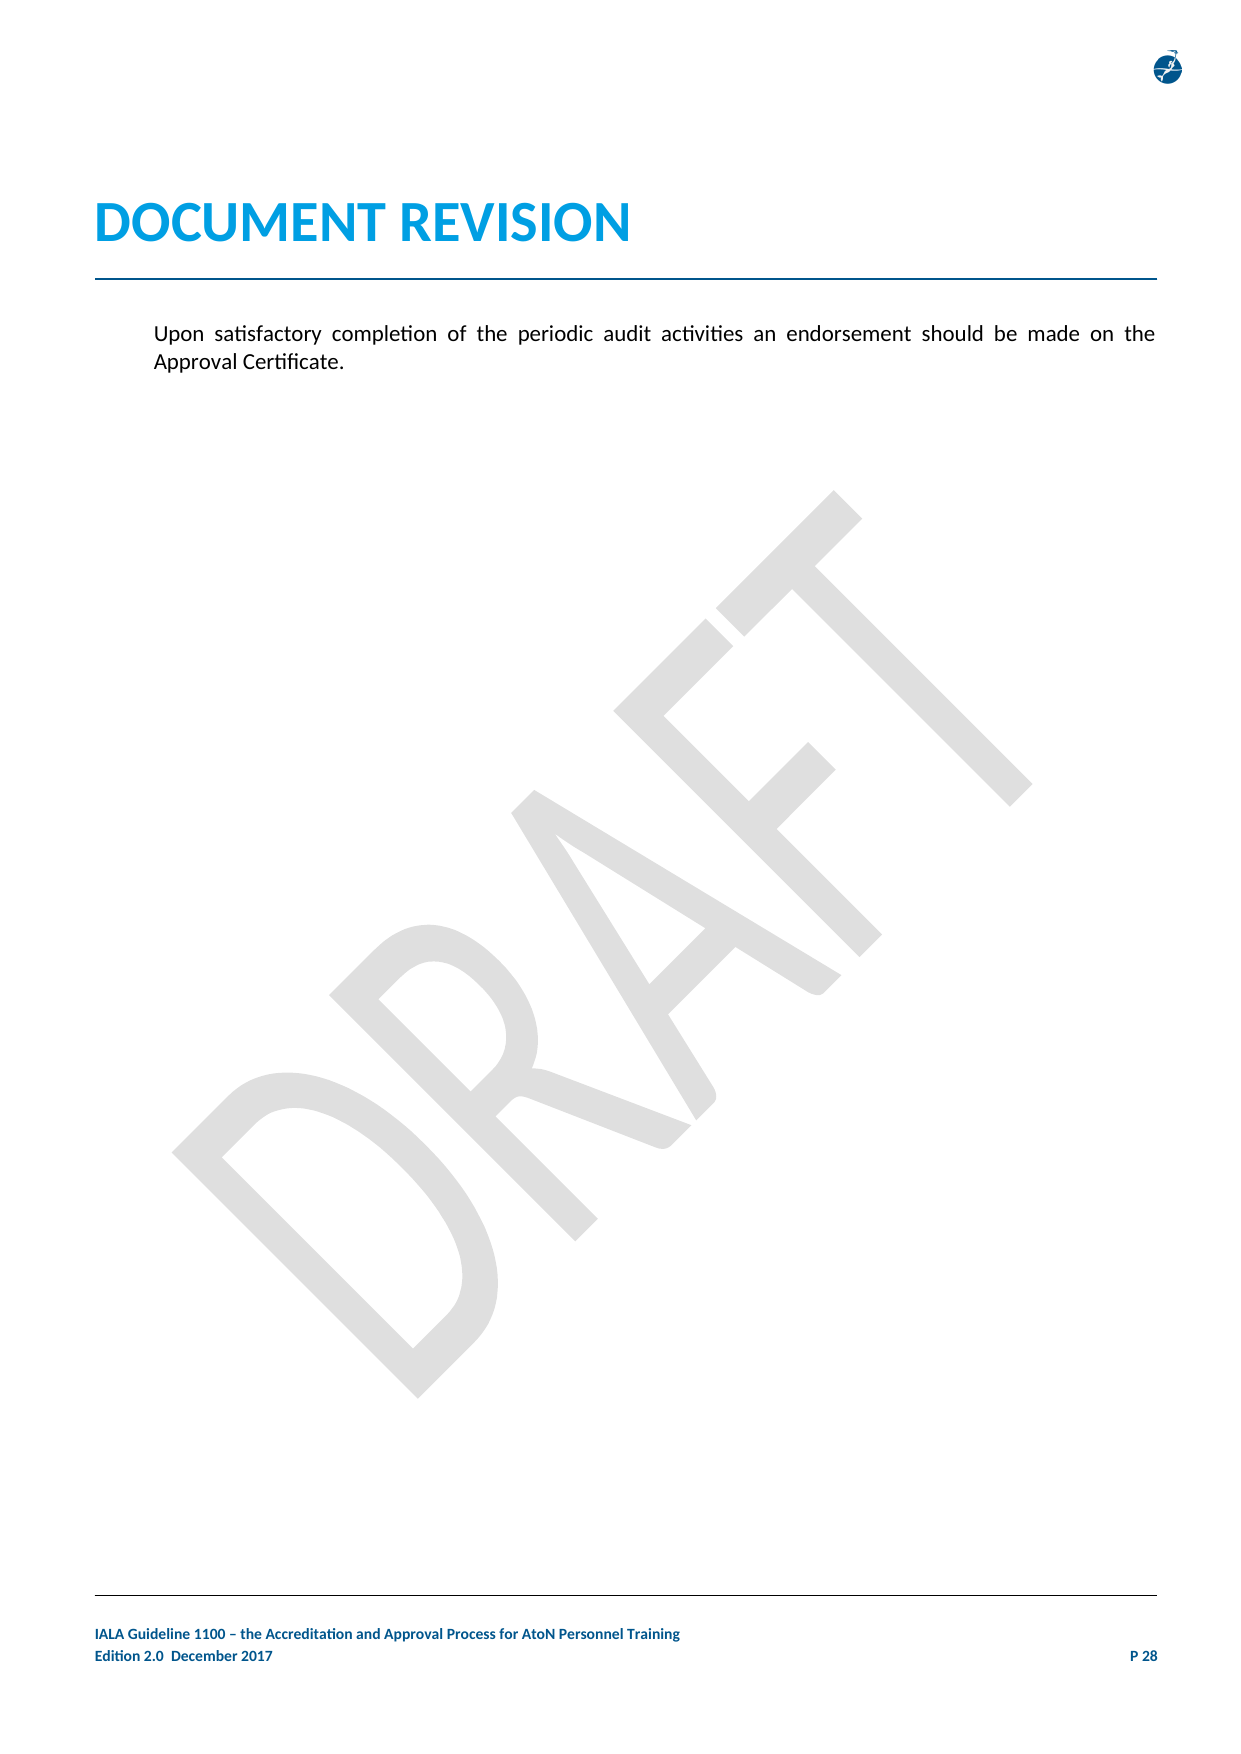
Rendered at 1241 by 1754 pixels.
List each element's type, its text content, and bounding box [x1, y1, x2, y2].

picture [1122, 0, 1241, 119]
list Upon satisfactory completion of the periodic audit activities an endorsement should be made on the Approval Certificate. [153, 319, 1157, 376]
